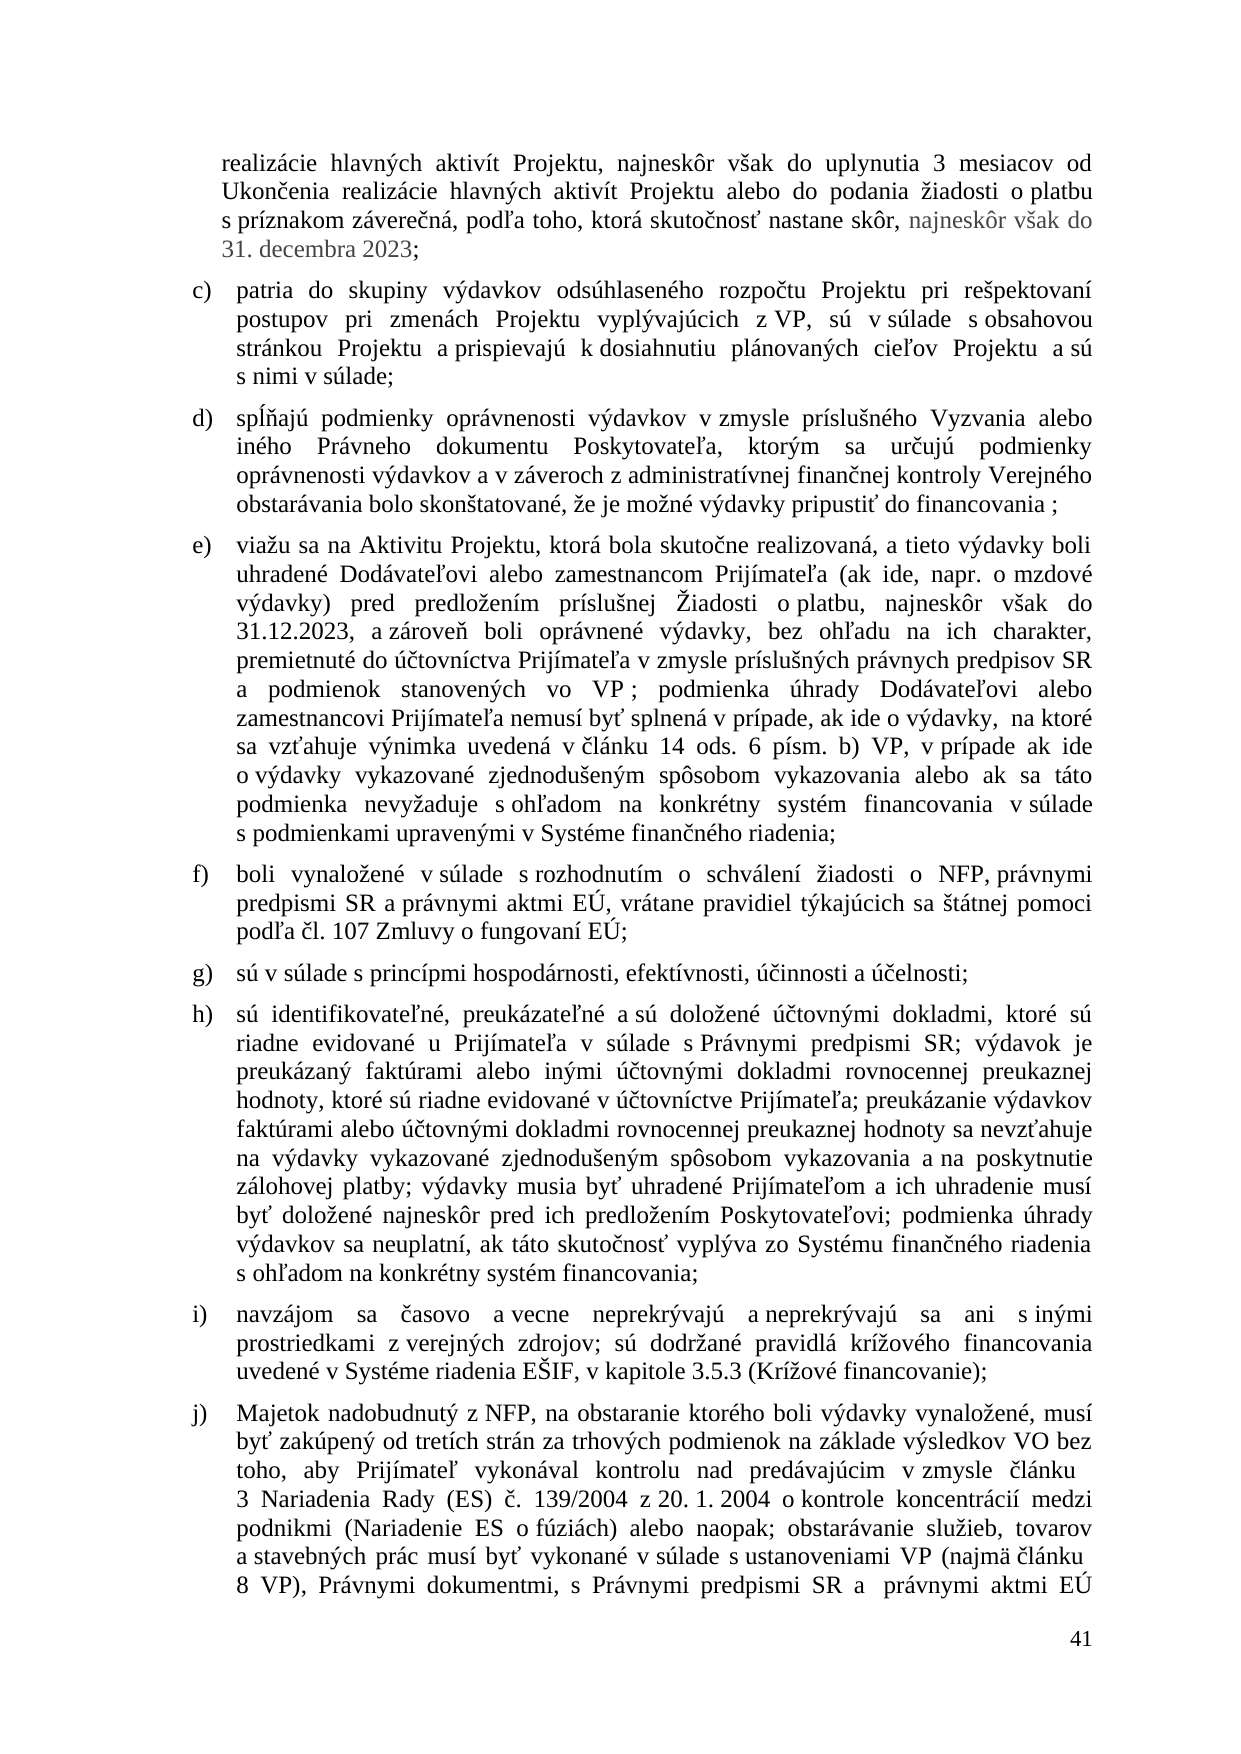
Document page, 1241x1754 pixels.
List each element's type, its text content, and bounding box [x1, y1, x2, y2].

list navzájom sa časovo a vecne neprekrývajú a neprekrývajú sa ani s inými prostriedkami z verejných zdrojov; sú dodržané pravidlá krížového financovania uvedené v Systéme riadenia EŠIF, v kapitole 3.5.3 (Krížové financovanie); [192, 1299, 1093, 1385]
list viažu sa na Aktivitu Projektu, ktorá bola skutočne realizovaná, a tieto výdavky boli uhradené Dodávateľovi alebo zamestnancom Prijímateľa (ak ide, napr. o mzdové výdavky) pred predložením príslušnej Žiadosti o platbu, najneskôr však do 31.12.2023, a zároveň boli oprávnené výdavky, bez ohľadu na ich charakter, premietnuté do účtovníctva Prijímateľa v zmysle príslušných právnych predpisov SR a podmienok stanovených vo VP ; podmienka úhrady Dodávateľovi alebo zamestnancovi Prijímateľa nemusí byť splnená v prípade, ak ide o výdavky, na ktoré sa vzťahuje výnimka uvedená v článku 14 ods. 6 písm. b) VP, v prípade ak ide o výdavky vykazované zjednodušeným spôsobom vykazovania alebo ak sa táto podmienka nevyžaduje s ohľadom na konkrétny systém financovania v súlade s podmienkami upravenými v Systéme finančného riadenia; [192, 530, 1093, 846]
list boli vynaložené v súlade s rozhodnutím o schválení žiadosti o NFP, právnymi predpismi SR a právnymi aktmi EÚ, vrátane pravidiel týkajúcich sa štátnej pomoci podľa čl. 107 Zmluvy o fungovaní EÚ; [192, 859, 1093, 945]
list sú identifikovateľné, preukázateľné a sú doložené účtovnými dokladmi, ktoré sú riadne evidované u Prijímateľa v súlade s Právnymi predpismi SR; výdavok je preukázaný faktúrami alebo inými účtovnými dokladmi rovnocennej preukaznej hodnoty, ktoré sú riadne evidované v účtovníctve Prijímateľa; preukázanie výdavkov faktúrami alebo účtovnými dokladmi rovnocennej preukaznej hodnoty sa nevzťahuje na výdavky vykazované zjednodušeným spôsobom vykazovania a na poskytnutie zálohovej platby; výdavky musia byť uhradené Prijímateľom a ich uhradenie musí byť doložené najneskôr pred ich predložením Poskytovateľovi; podmienka úhrady výdavkov sa neuplatní, ak táto skutočnosť vyplýva zo Systému finančného riadenia s ohľadom na konkrétny systém financovania; [192, 999, 1093, 1286]
list sú v súlade s princípmi hospodárnosti, efektívnosti, účinnosti a účelnosti; [192, 958, 1093, 986]
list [192, 1398, 1093, 1599]
list patria do skupiny výdavkov odsúhlaseného rozpočtu Projektu pri rešpektovaní postupov pri zmenách Projektu vyplývajúcich z VP, sú v súlade s obsahovou stránkou Projektu a prispievajú k dosiahnutiu plánovaných cieľov Projektu a sú s nimi v súlade; [192, 275, 1093, 390]
list spĺňajú podmienky oprávnenosti výdavkov v zmysle príslušného Vyzvania alebo iného Právneho dokumentu Poskytovateľa, ktorým sa určujú podmienky oprávnenosti výdavkov a v záveroch z administratívnej finančnej kontroly Verejného obstarávania bolo skonštatované, že je možné výdavky pripustiť do financovania ; [192, 403, 1093, 518]
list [192, 148, 1093, 263]
